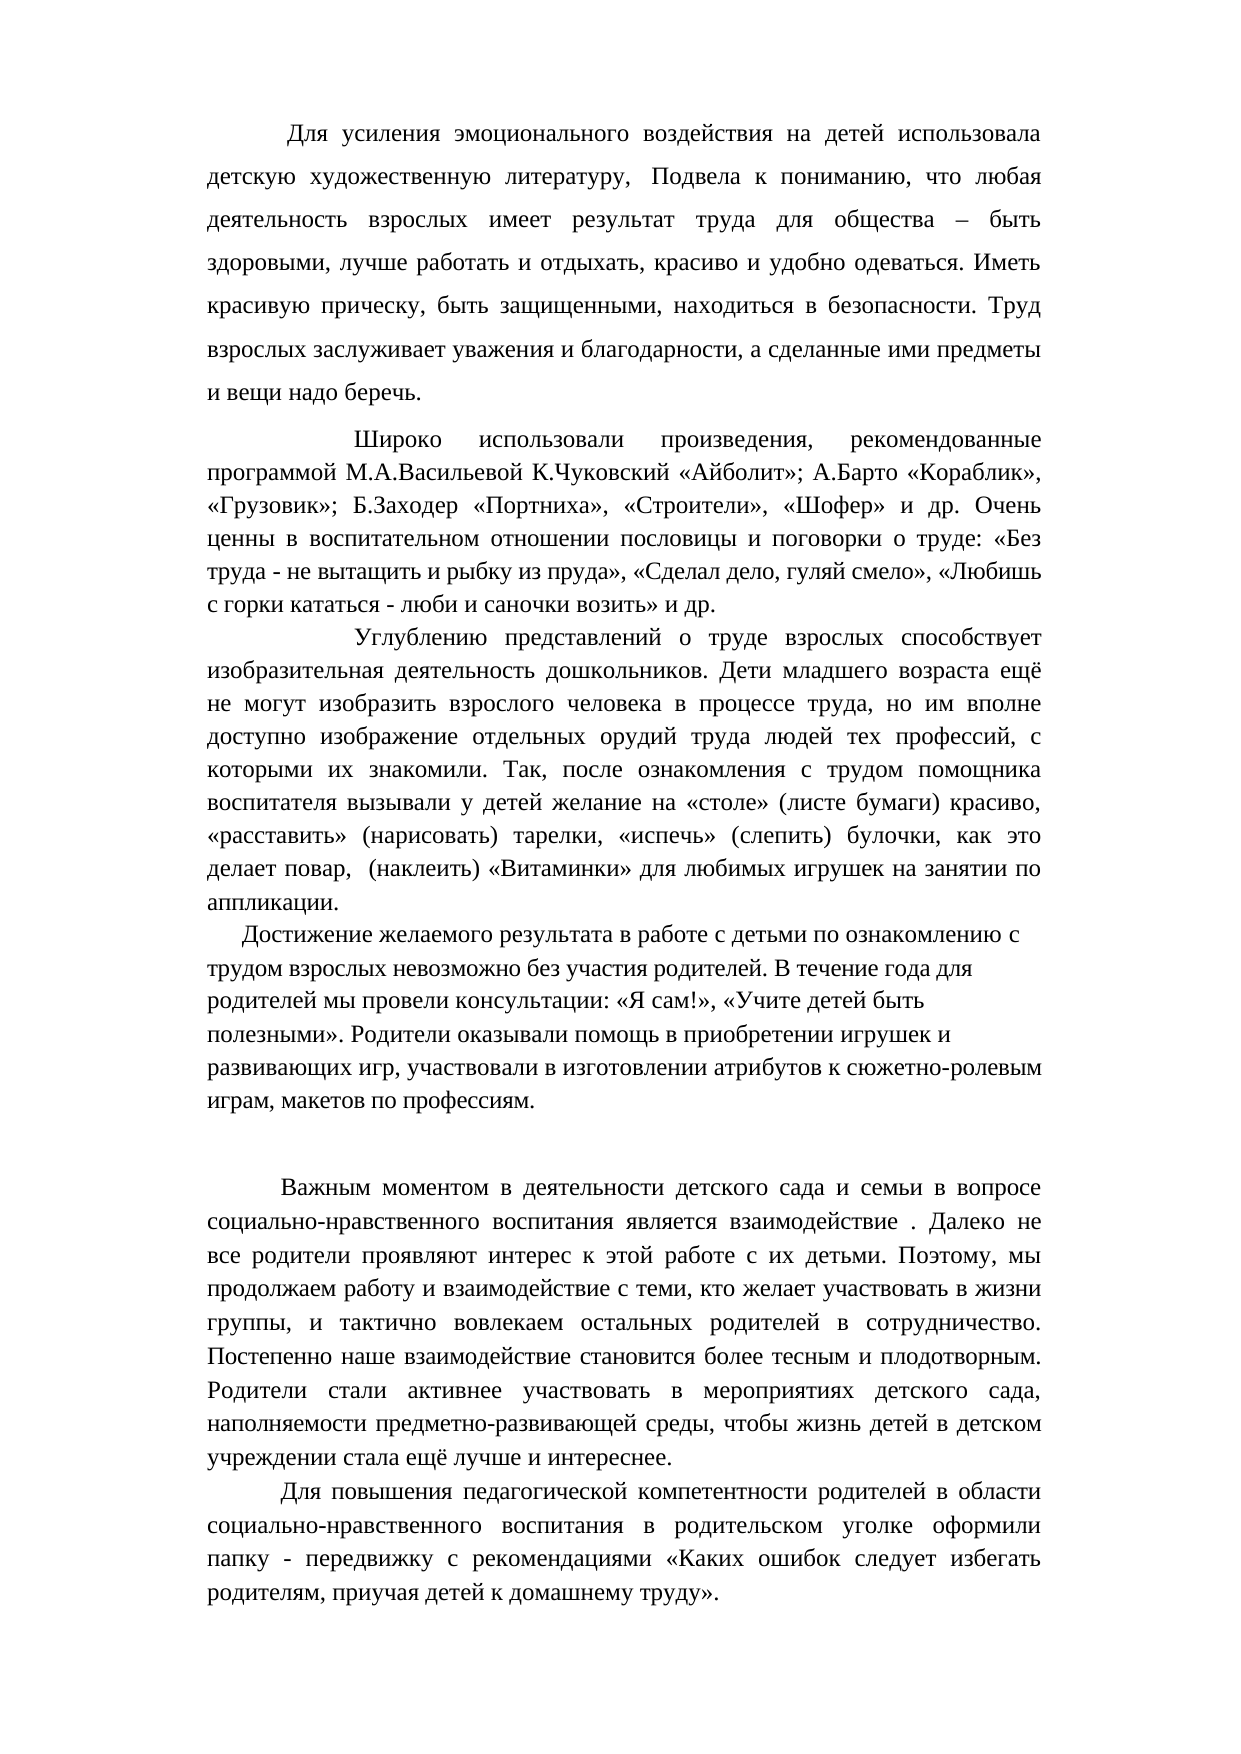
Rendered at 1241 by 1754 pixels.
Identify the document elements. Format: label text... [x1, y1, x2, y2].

text Углублению представлений о труде взрослых способствует изобразительная деятельность дошкольников. Дети младшего возраста ещё не могут изобразить взрослого человека в процессе труда, но им вполне доступно изображение отдельных орудий труда людей тех профессий, с которыми их знакомили. Так, после ознакомления с трудом помощника воспитателя вызывали у детей желание на «столе» (листе бумаги) красиво, «расставить» (нарисовать) тарелки, «испечь» (слепить) булочки, как это делает повар, (наклеить) «Витаминки» для любимых игрушек на занятии по аппликации. [207, 618, 1042, 915]
text Достижение желаемого результата в работе с детьми по ознакомлению с трудом взрослых невозможно без участия родителей. В течение года для родителей мы провели консультации: «Я сам!», «Учите детей быть полезными». Родители оказывали помощь в приобретении игрушек и развивающих игр, участвовали в изготовлении атрибутов к сюжетно-ролевым играм, макетов по профессиям. [207, 915, 1042, 1113]
text Важным моментом в деятельности детского сада и семьи в вопросе социально-нравственного воспитания является взаимодействие . Далеко не все родители проявляют интерес к этой работе с их детьми. Поэтому, мы продолжаем работу и взаимодействие с теми, кто желает участвовать в жизни группы, и тактично вовлекаем остальных родителей в сотрудничество. Постепенно наше взаимодействие становится более тесным и плодотворным. Родители стали активнее участвовать в мероприятиях детского сада, наполняемости предметно-развивающей среды, чтобы жизнь детей в детском учреждении стала ещё лучше и интереснее. [207, 1167, 1042, 1471]
text Для повышения педагогической компетентности родителей в области социально-нравственного воспитания в родительском уголке оформили папку - передвижку с рекомендациями «Каких ошибок следует избегать родителям, приучая детей к домашнему труду». [207, 1471, 1042, 1606]
text Широко использовали произведения, рекомендованные программой М.А.Васильевой К.Чуковский «Айболит»; А.Барто «Кораблик», «Грузовик»; Б.Заходер «Портниха», «Строители», «Шофер» и др. Очень ценны в воспитательном отношении пословицы и поговорки о труде: «Без труда - не вытащить и рыбку из пруда», «Сделал дело, гуляй смело», «Любишь с горки кататься - люби и саночки возить» и др. [207, 420, 1042, 618]
text Для усиления эмоционального воздействия на детей использовала детскую художественную литературу, Подвела к пониманию, что любая деятельность взрослых имеет результат труда для общества – быть здоровыми, лучше работать и отдыхать, красиво и удобно одеваться. Иметь красивую прическу, быть защищенными, находиться в безопасности. Труд взрослых заслуживает уважения и благодарности, а сделанные ими предметы и вещи надо беречь. [207, 118, 1042, 406]
